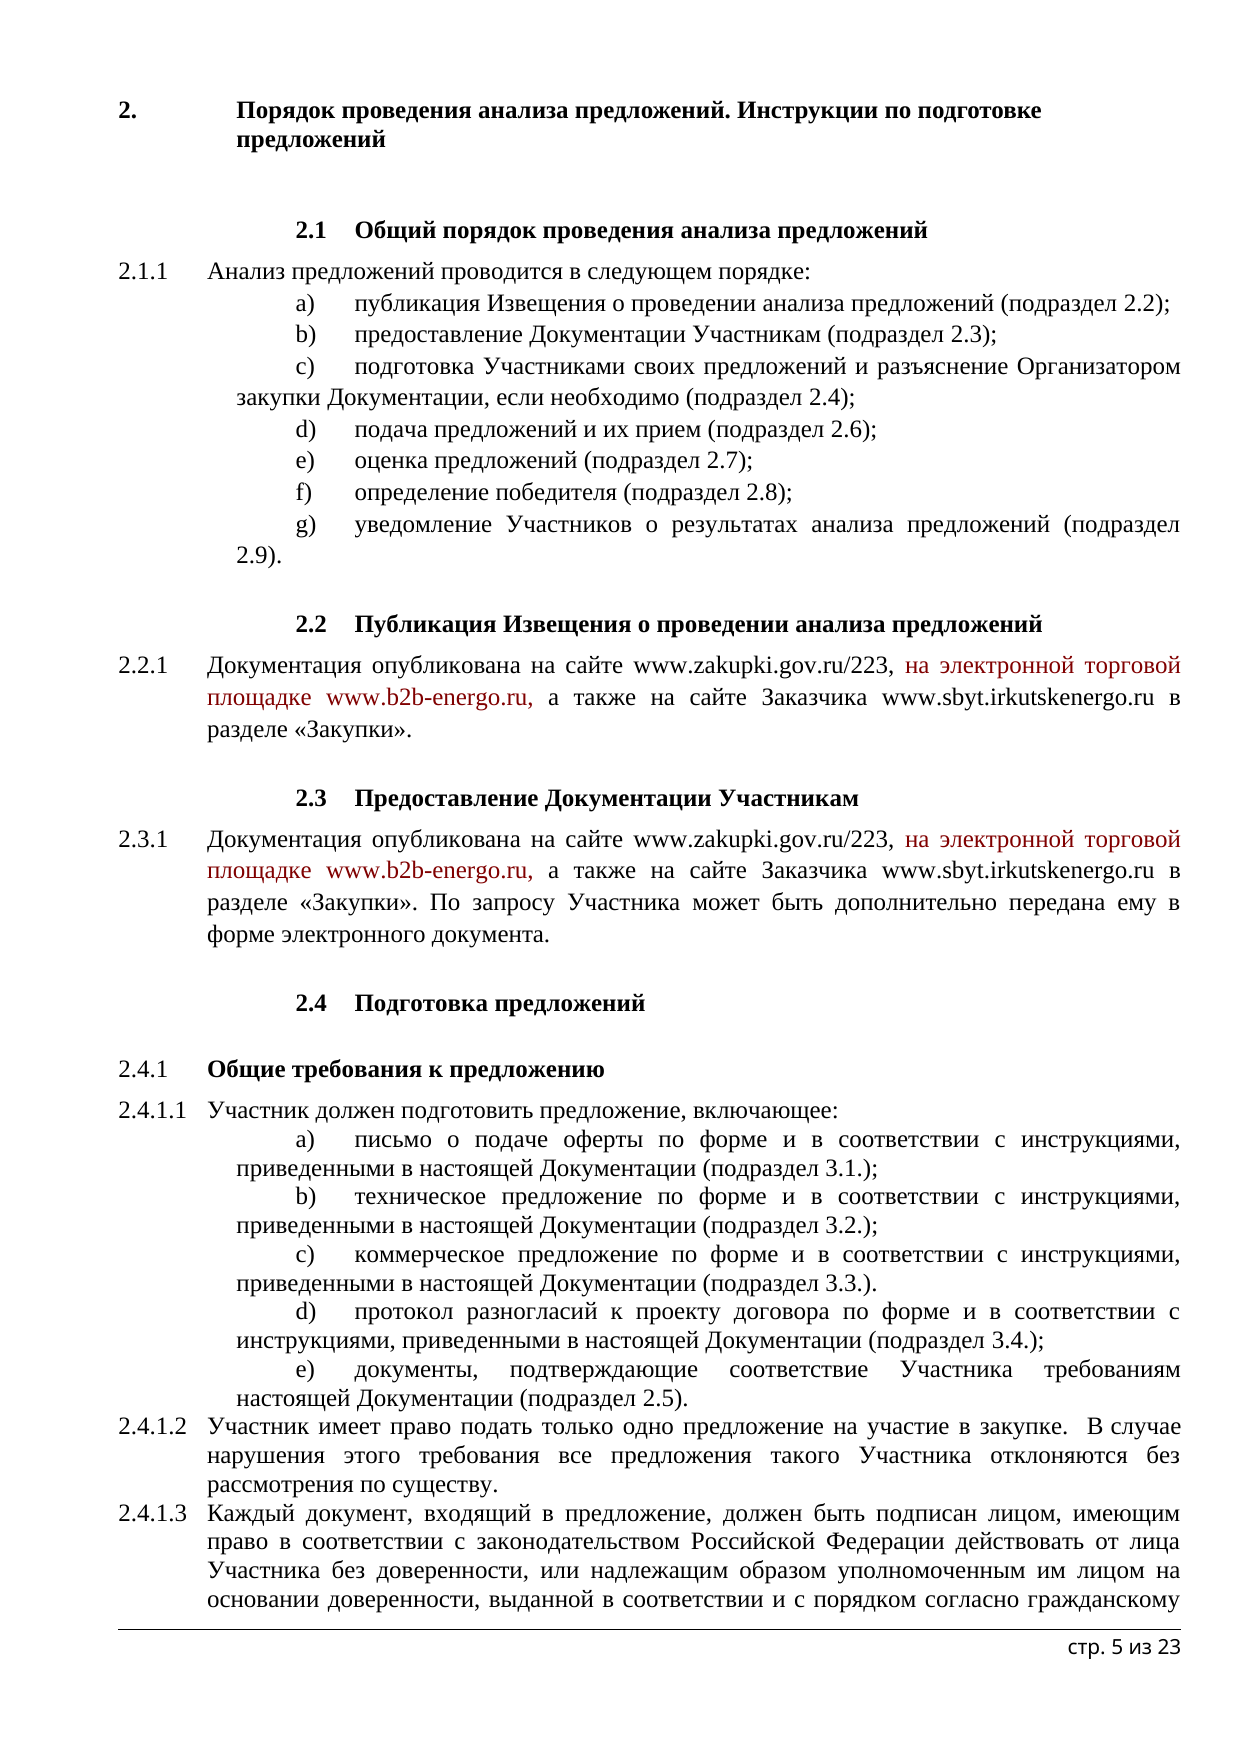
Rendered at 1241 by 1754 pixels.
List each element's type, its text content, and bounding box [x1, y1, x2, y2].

text Документация опубликована на сайте www.zakupki.gov.ru/223, на электронной торговой площадке www.b2b-energo.ru, а также на сайте Заказчика www.sbyt.irkutskenergo.ru в разделе «Закупки». [118, 651, 1181, 742]
subtitle Публикация Извещения о проведении анализа предложений [236, 609, 1181, 638]
text документы, подтверждающие соответствие Участника требованиям настоящей Документации (подраздел 2.5). [236, 1354, 1181, 1411]
subtitle Подготовка предложений [236, 988, 1181, 1016]
text техническое предложение по форме и в соответствии с инструкциями, приведенными в настоящей Документации (подраздел 3.2.); [236, 1181, 1181, 1239]
text публикация Извещения о проведении анализа предложений (подраздел 2.2); [236, 288, 1181, 316]
list Участник имеет право подать только одно предложение на участие в закупке. В случае нарушения этого требования все предложения такого Участника отклоняются без рассмотрения по существу. [118, 1411, 1181, 1498]
text Документация опубликована на сайте www.zakupki.gov.ru/223, на электронной торговой площадке www.b2b-energo.ru, а также на сайте Заказчика www.sbyt.irkutskenergo.ru в разделе «Закупки». По запросу Участника может быть дополнительно передана ему в форме электронного документа. [118, 824, 1181, 947]
text оценка предложений (подраздел 2.7); [236, 446, 1181, 474]
text подача предложений и их прием (подраздел 2.6); [236, 414, 1181, 443]
text письмо о подаче оферты по форме и в соответствии с инструкциями, приведенными в настоящей Документации (подраздел 3.1.); [236, 1124, 1181, 1181]
text коммерческое предложение по форме и в соответствии с инструкциями, приведенными в настоящей Документации (подраздел 3.3.). [236, 1239, 1181, 1296]
text предоставление Документации Участникам (подраздел 2.3); [236, 319, 1181, 348]
subtitle Порядок проведения анализа предложений. Инструкции по подготовке предложений [118, 95, 1181, 152]
subtitle Общий порядок проведения анализа предложений [236, 215, 1181, 244]
text определение победителя (подраздел 2.8); [236, 477, 1181, 506]
text Анализ предложений проводится в следующем порядке: [118, 256, 1181, 285]
text протокол разногласий к проекту договора по форме и в соответствии с инструкциями, приведенными в настоящей Документации (подраздел 3.4.); [236, 1296, 1181, 1354]
text Участник должен подготовить предложение, включающее: [118, 1095, 1181, 1124]
text подготовка Участниками своих предложений и разъяснение Организатором закупки Документации, если необходимо (подраздел 2.4); [236, 351, 1181, 411]
text Общие требования к предложению [118, 1054, 1181, 1083]
text уведомление Участников о результатах анализа предложений (подраздел 2.9). [236, 509, 1181, 569]
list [118, 1498, 1181, 1613]
subtitle Предоставление Документации Участникам [236, 783, 1181, 811]
